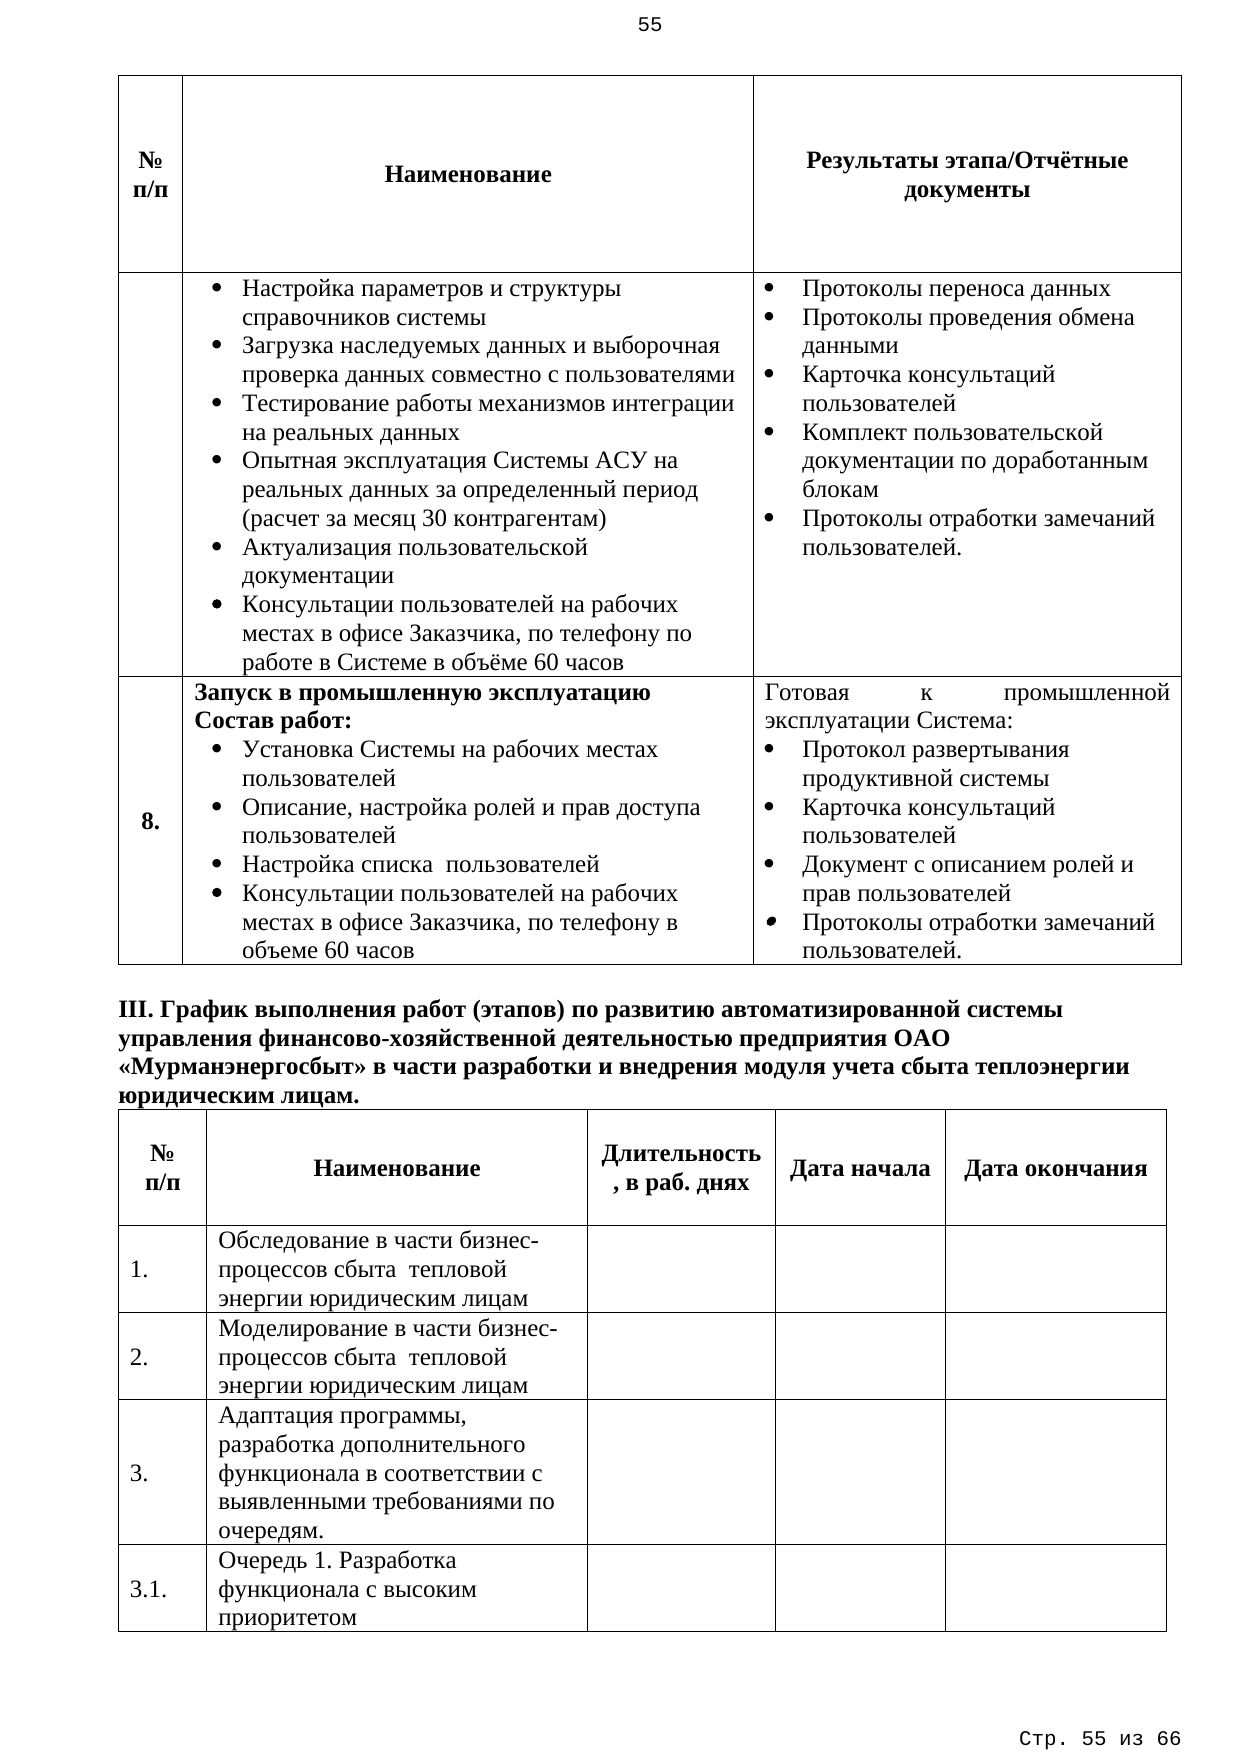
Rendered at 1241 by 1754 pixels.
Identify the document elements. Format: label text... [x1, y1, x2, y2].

table_cell [588, 1313, 775, 1399]
table_cell [588, 1400, 775, 1544]
table_header № п/п [119, 76, 182, 272]
table_header Результаты этапа/Отчётные документы [754, 76, 1181, 272]
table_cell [754, 273, 1181, 676]
table_cell 1. [119, 1226, 206, 1312]
table_cell Обследование в части бизнес-процессов сбыта тепловой энергии юридическим лицам [207, 1226, 587, 1312]
table_cell Очередь 1. Разработка функционала с высоким приоритетом [207, 1545, 587, 1631]
table_cell Запуск в промышленную эксплуатацию Состав работ: Установка Системы на рабочих местах пользователей Описание, настройка ролей и прав доступа пользователей Настройка списка пользователей Консультации пользователей на рабочих местах в офисе Заказчика, по телефону в объеме 60 часов [183, 677, 753, 964]
table_cell Готовая к промышленной эксплуатации Система: Протокол развертывания продуктивной системы Карточка консультаций пользователей Документ с описанием ролей и прав пользователей Протоколы отработки замечаний пользователей. [754, 677, 1181, 964]
table_cell 7. [119, 273, 182, 676]
table_cell [776, 1545, 945, 1631]
table_cell Адаптация программы, разработка дополнительного функционала в соответствии с выявленными требованиями по очередям. [207, 1400, 587, 1544]
table_cell Моделирование в части бизнес-процессов сбыта тепловой энергии юридическим лицам [207, 1313, 587, 1399]
table_cell [946, 1400, 1166, 1544]
table_cell [776, 1226, 945, 1312]
table_cell 8. [119, 677, 182, 964]
table_cell 3.1. [119, 1545, 206, 1631]
table_cell [776, 1313, 945, 1399]
table_cell [946, 1545, 1166, 1631]
table_cell [588, 1226, 775, 1312]
table_header Длительность, в раб. днях [588, 1110, 775, 1224]
table_header Наименование [207, 1110, 587, 1224]
table_header № п/п [119, 1110, 206, 1224]
table_header Дата начала [776, 1110, 945, 1224]
table_cell [946, 1313, 1166, 1399]
table_cell [946, 1226, 1166, 1312]
table_header Дата окончания [946, 1110, 1166, 1224]
table_cell 2. [119, 1313, 206, 1399]
text III. График выполнения работ (этапов) по развитию автоматизированной системы управления финансово-хозяйственной деятельностью предприятия ОАО «Мурманэнергосбыт» в части разработки и внедрения модуля учета сбыта теплоэнергии юридическим лицам. [118, 994, 1181, 1109]
table_header Наименование [183, 76, 753, 272]
table_cell [776, 1400, 945, 1544]
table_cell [183, 273, 753, 676]
table_cell [588, 1545, 775, 1631]
table_cell 3. [119, 1400, 206, 1544]
